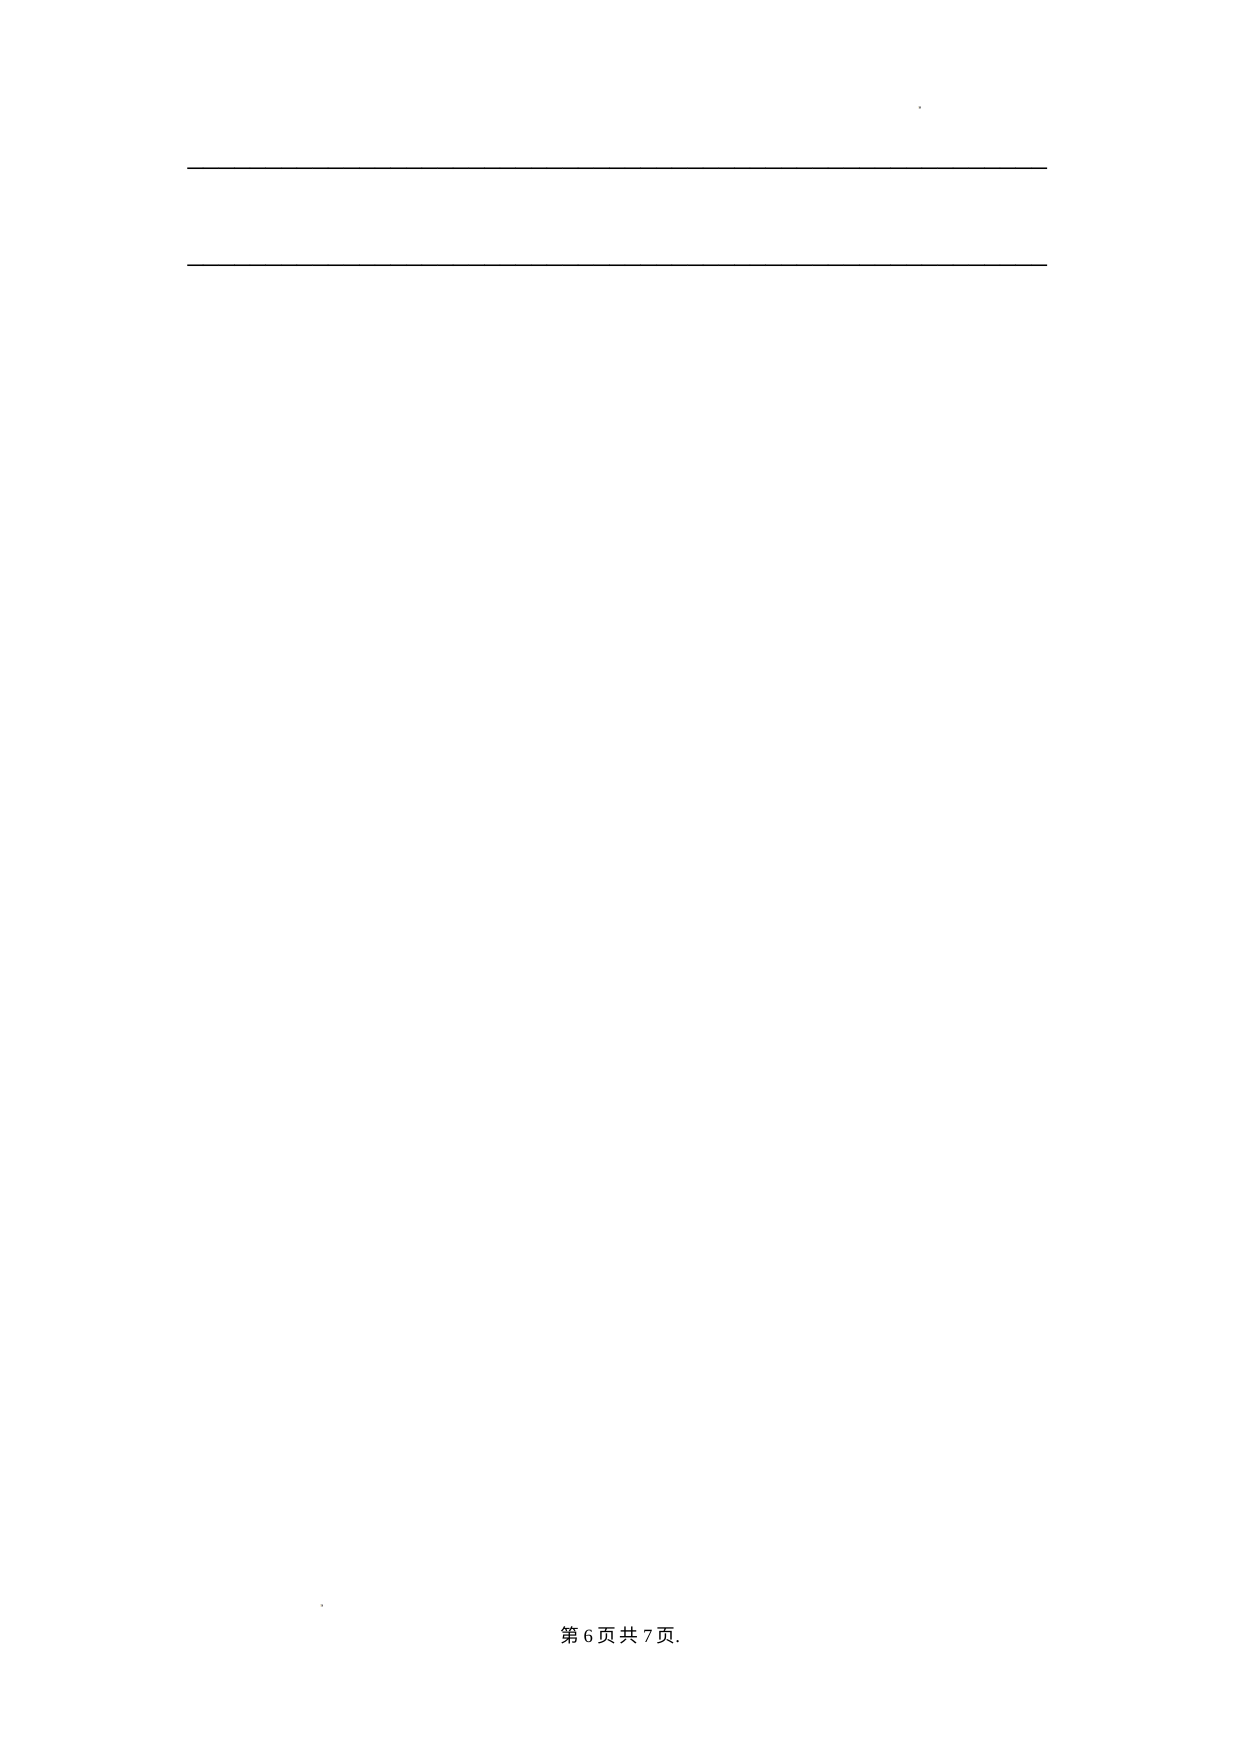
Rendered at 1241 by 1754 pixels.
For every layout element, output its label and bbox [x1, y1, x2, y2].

text [187, 122, 1053, 284]
